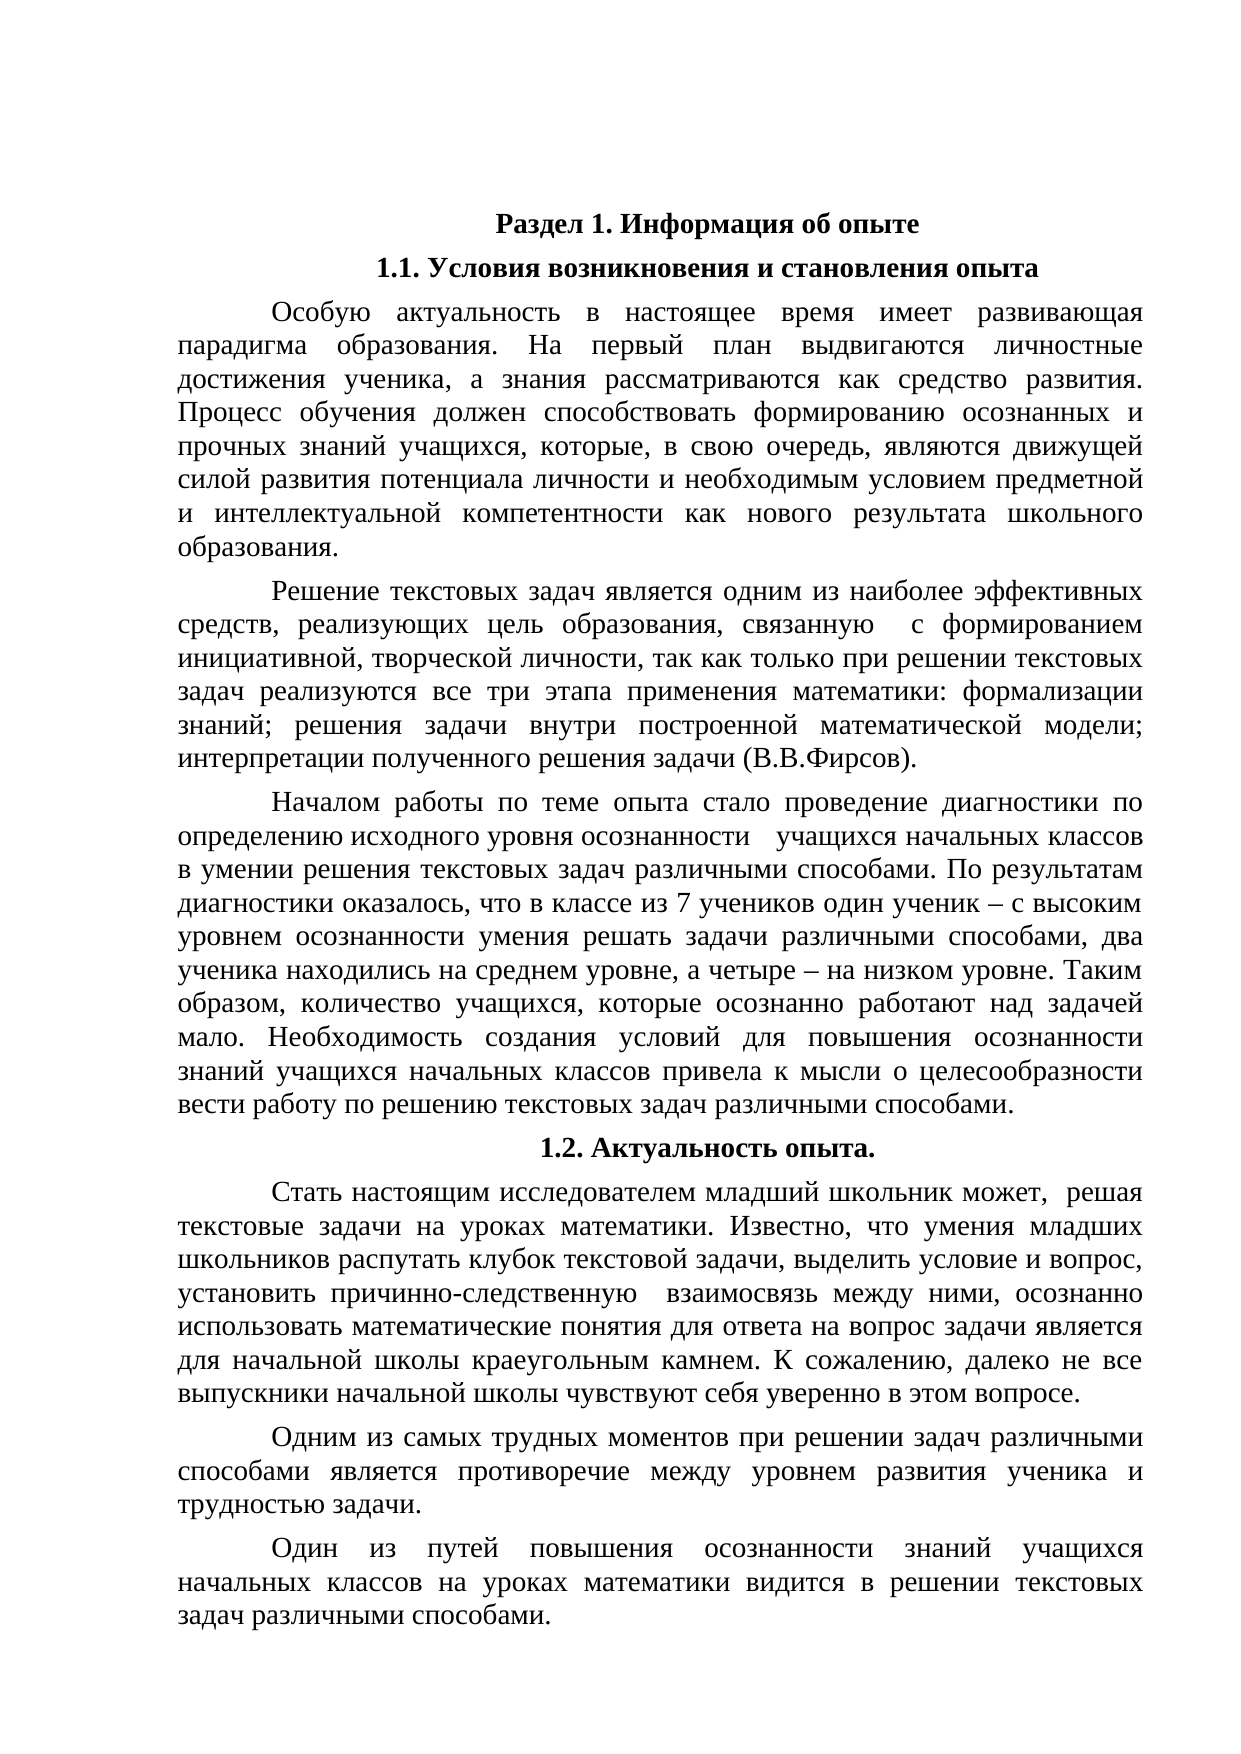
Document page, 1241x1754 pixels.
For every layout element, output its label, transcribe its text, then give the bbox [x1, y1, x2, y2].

text 1.2. Актуальность опыта. [177, 1130, 1144, 1164]
text Одним из самых трудных моментов при решении задач различными способами является противоречие между уровнем развития ученика и трудностью задачи. [177, 1419, 1144, 1520]
text Особую актуальность в настоящее время имеет развивающая парадигма образования. На первый план выдвигаются личностные достижения ученика, а знания рассматриваются как средство развития. Процесс обучения должен способствовать формированию осознанных и прочных знаний учащихся, которые, в свою очередь, являются движущей силой развития потенциала личности и необходимым условием предметной и интеллектуальной компетентности как нового результата школьного образования. [177, 294, 1144, 562]
text Решение текстовых задач является одним из наиболее эффективных средств, реализующих цель образования, связанную с формированием инициативной, творческой личности, так как только при решении текстовых задач реализуются все три этапа применения математики: формализации знаний; решения задачи внутри построенной математической модели; интерпретации полученного решения задачи (В.В.Фирсов). [177, 573, 1144, 774]
text Началом работы по теме опыта стало проведение диагностики по определению исходного уровня осознанности учащихся начальных классов в умении решения текстовых задач различными способами. По результатам диагностики оказалось, что в классе из 7 учеников один ученик – с высоким уровнем осознанности умения решать задачи различными способами, два ученика находились на среднем уровне, а четыре – на низком уровне. Таким образом, количество учащихся, которые осознанно работают над задачей мало. Необходимость создания условий для повышения осознанности знаний учащихся начальных классов привела к мысли о целесообразности вести работу по решению текстовых задач различными способами. [177, 784, 1144, 1120]
text Стать настоящим исследователем младший школьник может, решая текстовые задачи на уроках математики. Известно, что умения младших школьников распутать клубок текстовой задачи, выделить условие и вопрос, установить причинно-следственную взаимосвязь между ними, осознанно использовать математические понятия для ответа на вопрос задачи является для начальной школы краеугольным камнем. К сожалению, далеко не все выпускники начальной школы чувствуют себя уверенно в этом вопросе. [177, 1174, 1144, 1409]
text 1.1. Условия возникновения и становления опыта [177, 250, 1144, 283]
text Раздел 1. Информация об опыте [177, 206, 1144, 239]
text Один из путей повышения осознанности знаний учащихся начальных классов на уроках математики видится в решении текстовых задач различными способами. [177, 1530, 1144, 1631]
